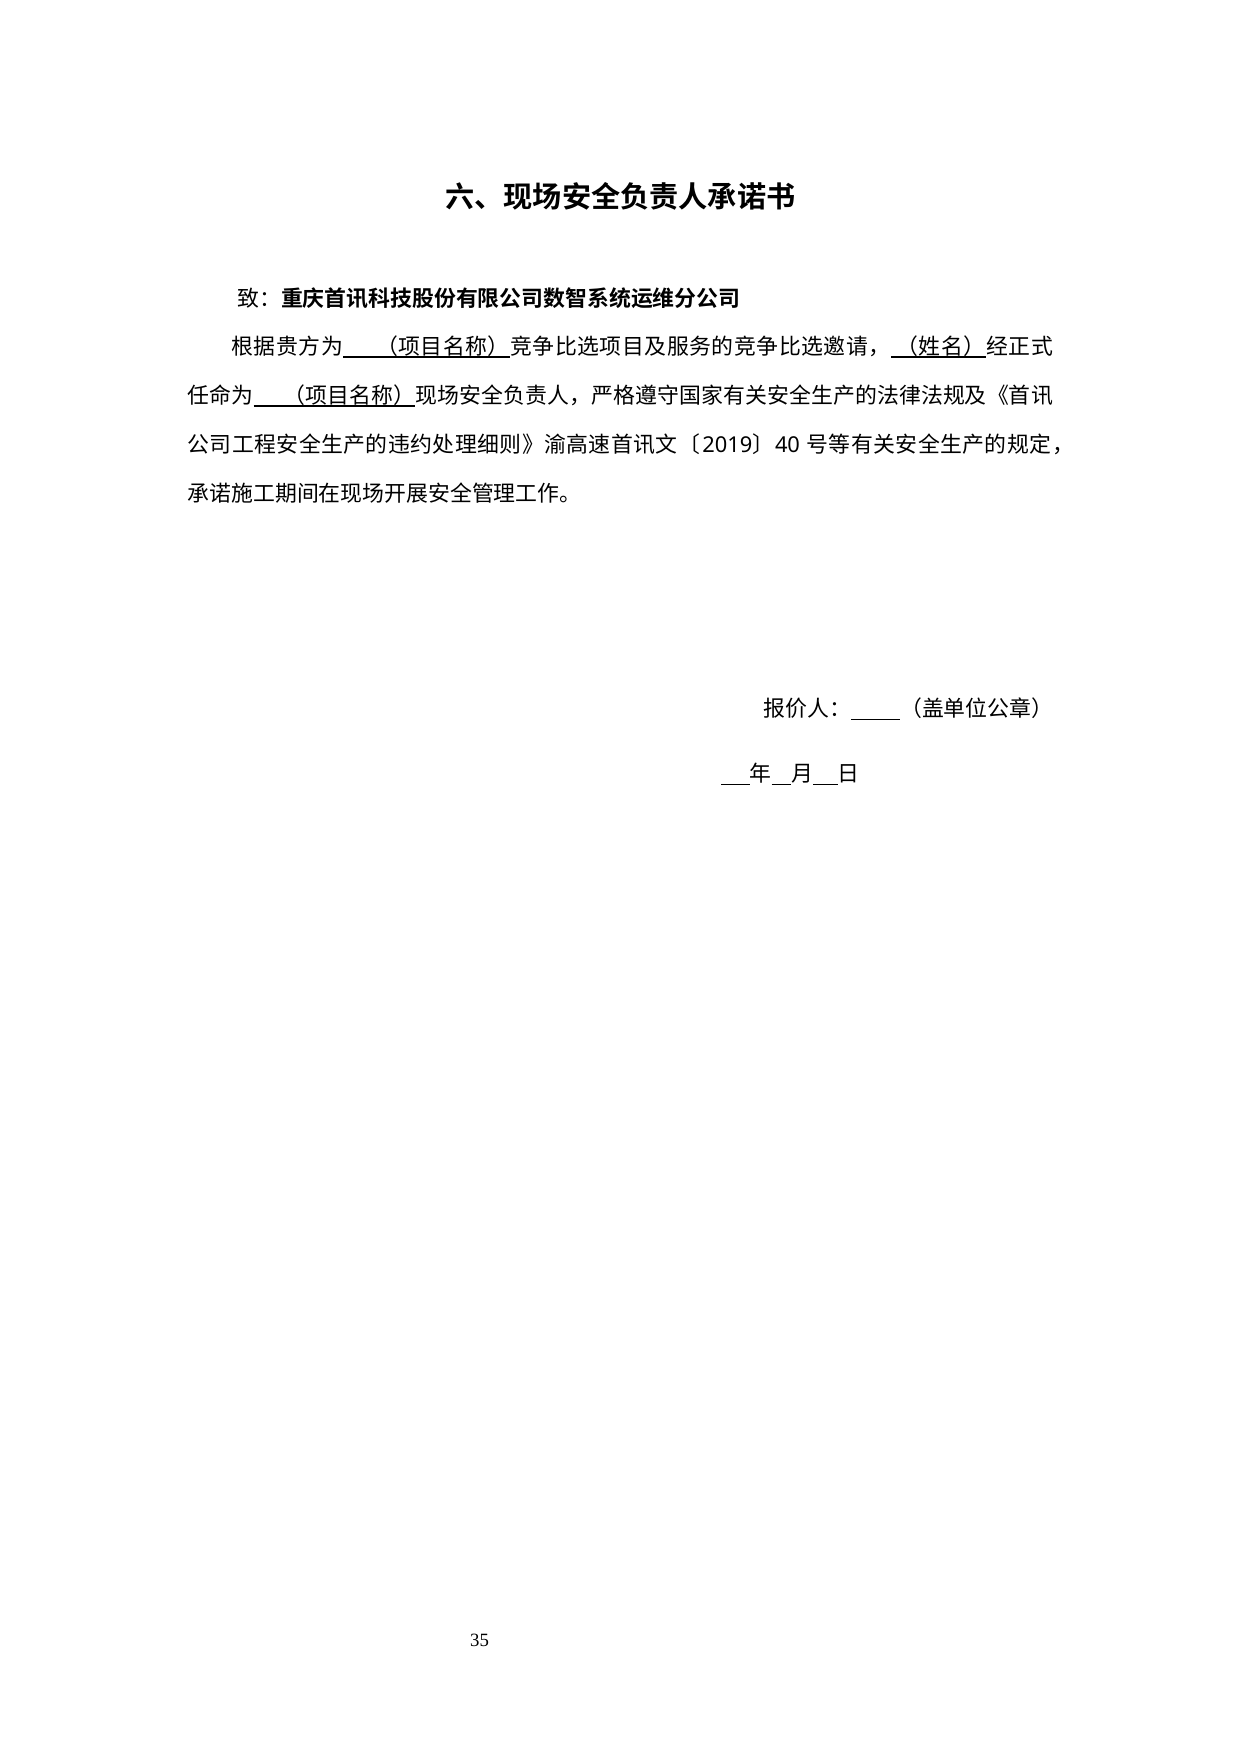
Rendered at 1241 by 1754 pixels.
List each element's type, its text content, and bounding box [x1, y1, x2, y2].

subtitle 六、现场安全负责人承诺书 [187, 162, 1053, 227]
text 致：重庆首讯科技股份有限公司数智系统运维分公司 [187, 281, 1053, 313]
text 年 月 日 [187, 756, 1053, 788]
text 报价人： （盖单位公章） [187, 691, 1053, 723]
text 根据贵方为 （项目名称）竞争比选项目及服务的竞争比选邀请， （姓名）经正式任命为 （项目名称）现场安全负责人，严格遵守国家有关安全生产的法律法规及《首讯公司工程安全生产的违约处理细则》渝高速首讯文〔2019〕40 号等有关安全生产的规定，承诺施工期间在现场开展安全管理工作。 [187, 329, 1053, 508]
